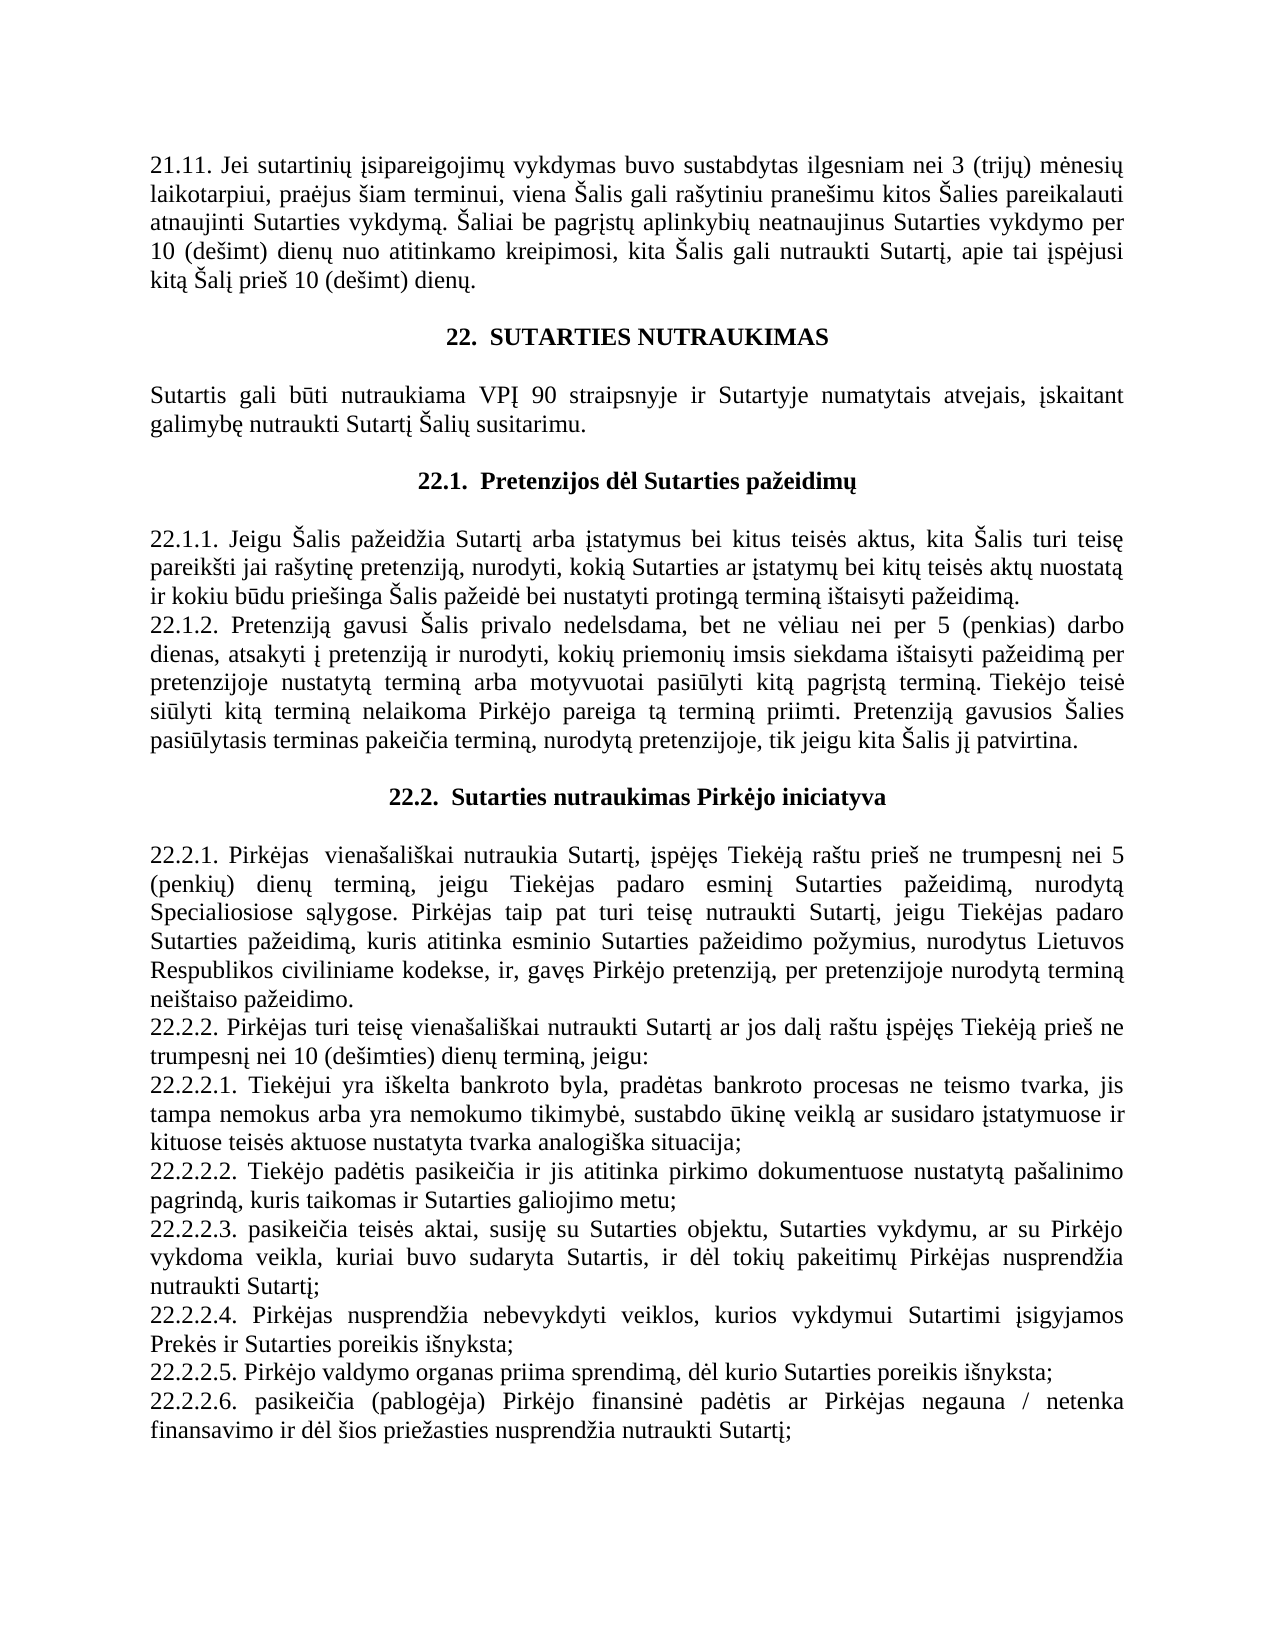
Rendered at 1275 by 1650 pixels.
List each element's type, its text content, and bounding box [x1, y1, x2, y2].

text Sutartis gali būti nutraukiama VPĮ 90 straipsnyje ir Sutartyje numatytais atvejais, įskaitant galimybę nutraukti Sutartį Šalių susitarimu. [150, 380, 1125, 437]
text 22.2.2.2. Tiekėjo padėtis pasikeičia ir jis atitinka pirkimo dokumentuose nustatytą pašalinimo pagrindą, kuris taikomas ir Sutarties galiojimo metu; [150, 1156, 1125, 1214]
text 22. SUTARTIES NUTRAUKIMAS [150, 322, 1125, 351]
text 22.2.2.5. Pirkėjo valdymo organas priima sprendimą, dėl kurio Sutarties poreikis išnyksta; [150, 1357, 1125, 1386]
text 22.1.1. Jeigu Šalis pažeidžia Sutartį arba įstatymus bei kitus teisės aktus, kita Šalis turi teisę pareikšti jai rašytinę pretenziją, nurodyti, kokią Sutarties ar įstatymų bei kitų teisės aktų nuostatą ir kokiu būdu priešinga Šalis pažeidė bei nustatyti protingą terminą ištaisyti pažeidimą. [150, 524, 1125, 610]
text 22.2.2.6. pasikeičia (pablogėja) Pirkėjo finansinė padėtis ar Pirkėjas negauna / netenka finansavimo ir dėl šios priežasties nusprendžia nutraukti Sutartį; [150, 1386, 1125, 1444]
text 22.2.2.1. Tiekėjui yra iškelta bankroto byla, pradėtas bankroto procesas ne teismo tvarka, jis tampa nemokus arba yra nemokumo tikimybė, sustabdo ūkinę veiklą ar susidaro įstatymuose ir kituose teisės aktuose nustatyta tvarka analogiška situacija; [150, 1070, 1125, 1156]
text 21.11. Jei sutartinių įsipareigojimų vykdymas buvo sustabdytas ilgesniam nei 3 (trijų) mėnesių laikotarpiui, praėjus šiam terminui, viena Šalis gali rašytiniu pranešimu kitos Šalies pareikalauti atnaujinti Sutarties vykdymą. Šaliai be pagrįstų aplinkybių neatnaujinus Sutarties vykdymo per 10 (dešimt) dienų nuo atitinkamo kreipimosi, kita Šalis gali nutraukti Sutartį, apie tai įspėjusi kitą Šalį prieš 10 (dešimt) dienų. [150, 150, 1125, 294]
text 22.1.2. Pretenziją gavusi Šalis privalo nedelsdama, bet ne vėliau nei per 5 (penkias) darbo dienas, atsakyti į pretenziją ir nurodyti, kokių priemonių imsis siekdama ištaisyti pažeidimą per pretenzijoje nustatytą terminą arba motyvuotai pasiūlyti kitą pagrįstą terminą. Tiekėjo teisė siūlyti kitą terminą nelaikoma Pirkėjo pareiga tą terminą priimti. Pretenziją gavusios Šalies pasiūlytasis terminas pakeičia terminą, nurodytą pretenzijoje, tik jeigu kita Šalis jį patvirtina. [150, 610, 1125, 754]
text 22.2.2.4. Pirkėjas nusprendžia nebevykdyti veiklos, kurios vykdymui Sutartimi įsigyjamos Prekės ir Sutarties poreikis išnyksta; [150, 1300, 1125, 1357]
text 22.2.2.3. pasikeičia teisės aktai, susiję su Sutarties objektu, Sutarties vykdymu, ar su Pirkėjo vykdoma veikla, kuriai buvo sudaryta Sutartis, ir dėl tokių pakeitimų Pirkėjas nusprendžia nutraukti Sutartį; [150, 1214, 1125, 1300]
text 22.2.1. Pirkėjas vienašališkai nutraukia Sutartį, įspėjęs Tiekėją raštu prieš ne trumpesnį nei 5 (penkių) dienų terminą, jeigu Tiekėjas padaro esminį Sutarties pažeidimą, nurodytą Specialiosiose sąlygose. Pirkėjas taip pat turi teisę nutraukti Sutartį, jeigu Tiekėjas padaro Sutarties pažeidimą, kuris atitinka esminio Sutarties pažeidimo požymius, nurodytus Lietuvos Respublikos civiliniame kodekse, ir, gavęs Pirkėjo pretenziją, per pretenzijoje nurodytą terminą neištaiso pažeidimo. [150, 840, 1125, 1012]
text 22.2.2. Pirkėjas turi teisę vienašališkai nutraukti Sutartį ar jos dalį raštu įspėjęs Tiekėją prieš ne trumpesnį nei 10 (dešimties) dienų terminą, jeigu: [150, 1012, 1125, 1070]
text 22.2. Sutarties nutraukimas Pirkėjo iniciatyva [150, 782, 1125, 811]
text 22.1. Pretenzijos dėl Sutarties pažeidimų [150, 466, 1125, 495]
